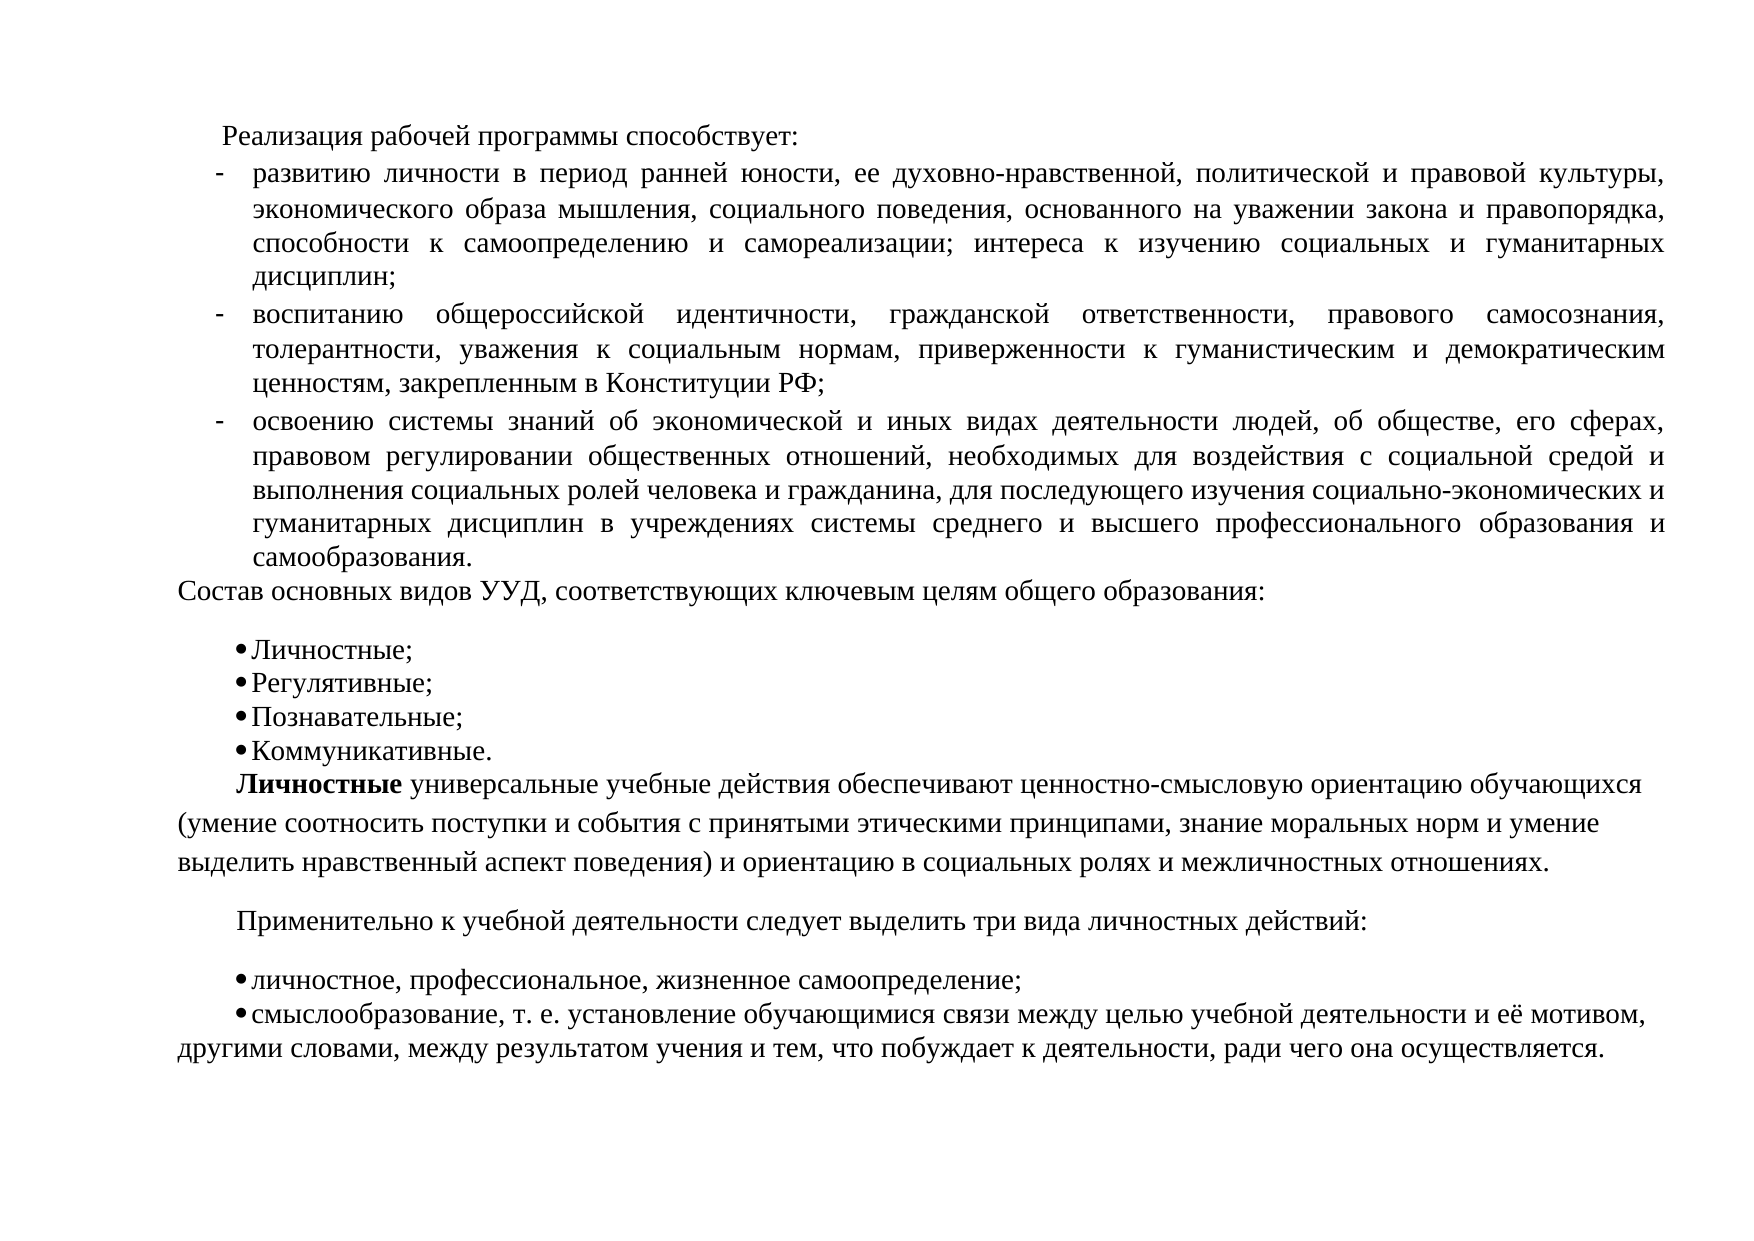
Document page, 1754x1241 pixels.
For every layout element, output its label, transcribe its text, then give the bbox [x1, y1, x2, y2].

list Регулятивные; [177, 666, 1665, 699]
text Реализация рабочей программы способствует: [177, 118, 1377, 152]
list развитию личности в период ранней юности, ее духовно-нравственной, политической и правовой культуры, экономического образа мышления, социального поведения, основанного на уважении закона и правопорядка, способности к самоопределению и самореализации; интереса к изучению социальных и гуманитарных дисциплин; [215, 152, 1665, 292]
text Применительно к учебной деятельности следует выделить три вида личностных действий: [177, 903, 1665, 937]
text Личностные универсальные учебные действия обеспечивают ценностно-смысловую ориентацию обучающихся (умение соотносить поступки и события с принятыми этическими принципами, знание моральных норм и умение выделить нравственный аспект поведения) и ориентацию в социальных ролях и межличностных отношениях. [177, 767, 1665, 877]
list Познавательные; [177, 699, 1665, 733]
list освоению системы знаний об экономической и иных видах деятельности людей, об обществе, его сферах, правовом регулировании общественных отношений, необходимых для воздействия с социальной средой и выполнения социальных ролей человека и гражданина, для последующего изучения социально-экономических и гуманитарных дисциплин в учреждениях системы среднего и высшего профессионального образования и самообразования. [215, 399, 1665, 573]
list личностное, профессиональное, жизненное самоопределение; [177, 962, 1665, 996]
list Личностные; [177, 632, 1665, 666]
list Коммуникативные. [177, 733, 1665, 767]
list смыслообразование, т. е. установление обучающимися связи между целью учебной деятельности и её мотивом, другими словами, между результатом учения и тем, что побуждает к деятельности, ради чего она осуществляется. [177, 996, 1665, 1063]
text Состав основных видов УУД, соответствующих ключевым целям общего образования: [177, 573, 1665, 606]
list воспитанию общероссийской идентичности, гражданской ответственности, правового самосознания, толерантности, уважения к социальным нормам, приверженности к гуманистическим и демократическим ценностям, закрепленным в Конституции РФ; [215, 292, 1665, 399]
